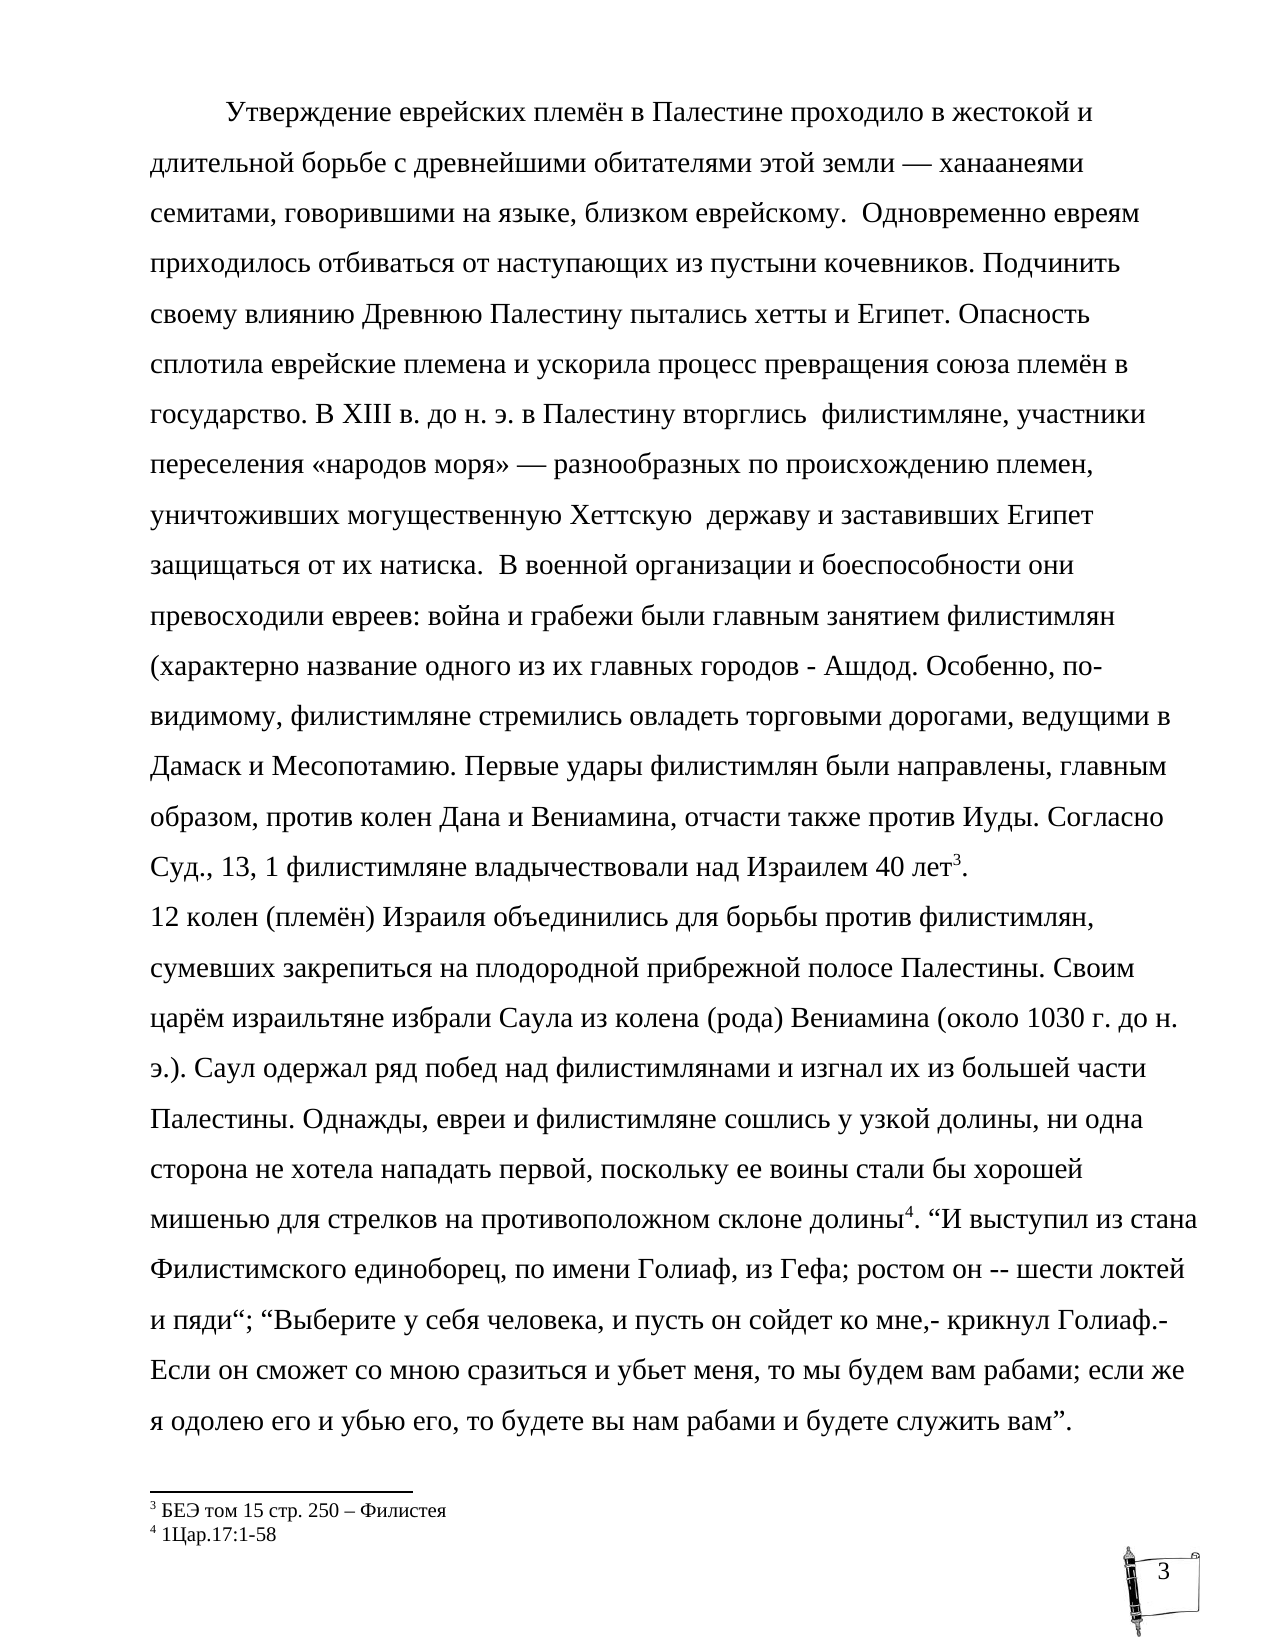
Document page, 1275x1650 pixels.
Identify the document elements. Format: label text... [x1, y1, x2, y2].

picture [1123, 1546, 1200, 1637]
text 12 колен (племён) Израиля объединились для борьбы против филистимлян, сумевших закрепиться на плодородной прибрежной полосе Палестины. Своим царём израильтяне избрали Саула из колена (рода) Вениамина (около 1030 г. до н. э.). Саул одержал ряд побед над филистимлянами и изгнал их из большей части Палестины. Однажды, евреи и филистимляне сошлись у узкой долины, ни одна сторона не хотела нападать первой, поскольку ее воины стали бы хорошей мишенью для стрелков на противоположном склоне долины. “И выступил из стана Филистимского единоборец, по имени Голиаф, из Гефа; ростом он -- шести локтей и пяди“; “Выберите у себя человека, и пусть он сойдет ко мне,- крикнул Голиаф.- Если он сможет со мною сразиться и убьет меня, то мы будем вам рабами; если же я одолею его и убью его, то будете вы нам рабами и будете служить вам”. [150, 899, 1200, 1436]
text Утверждение еврейских племён в Палестине проходило в жестокой и длительной борьбе с древнейшими обитателями этой земли — ханаанеями семитами, говорившими на языке, близком еврейскому. Одновременно евреям приходилось отбиваться от наступающих из пустыни кочевников. Подчинить своему влиянию Древнюю Палестину пытались хетты и Египет. Опасность сплотила еврейские племена и ускорила процесс превращения союза племён в государство. В XIII в. до н. э. в Палестину вторглись филистимляне, участники переселения «народов моря» — разнообразных по происхождению племен, уничтоживших могущественную Хеттскую державу и заставивших Египет защищаться от их натиска. В военной организации и боеспособности они превосходили евреев: война и грабежи были главным занятием филистимлян (характерно название одного из их главных городов - Ашдод. Особенно, по-видимому, филистимляне стремились овладеть торговыми дорогами, ведущими в Дамаск и Месопотамию. Первые удары филистимлян были направлены, главным образом, против колен Дана и Вениамина, отчасти также против Иуды. Согласно Суд., 13, 1 филистимляне владычествовали над Израилем 40 лет. [150, 94, 1200, 883]
